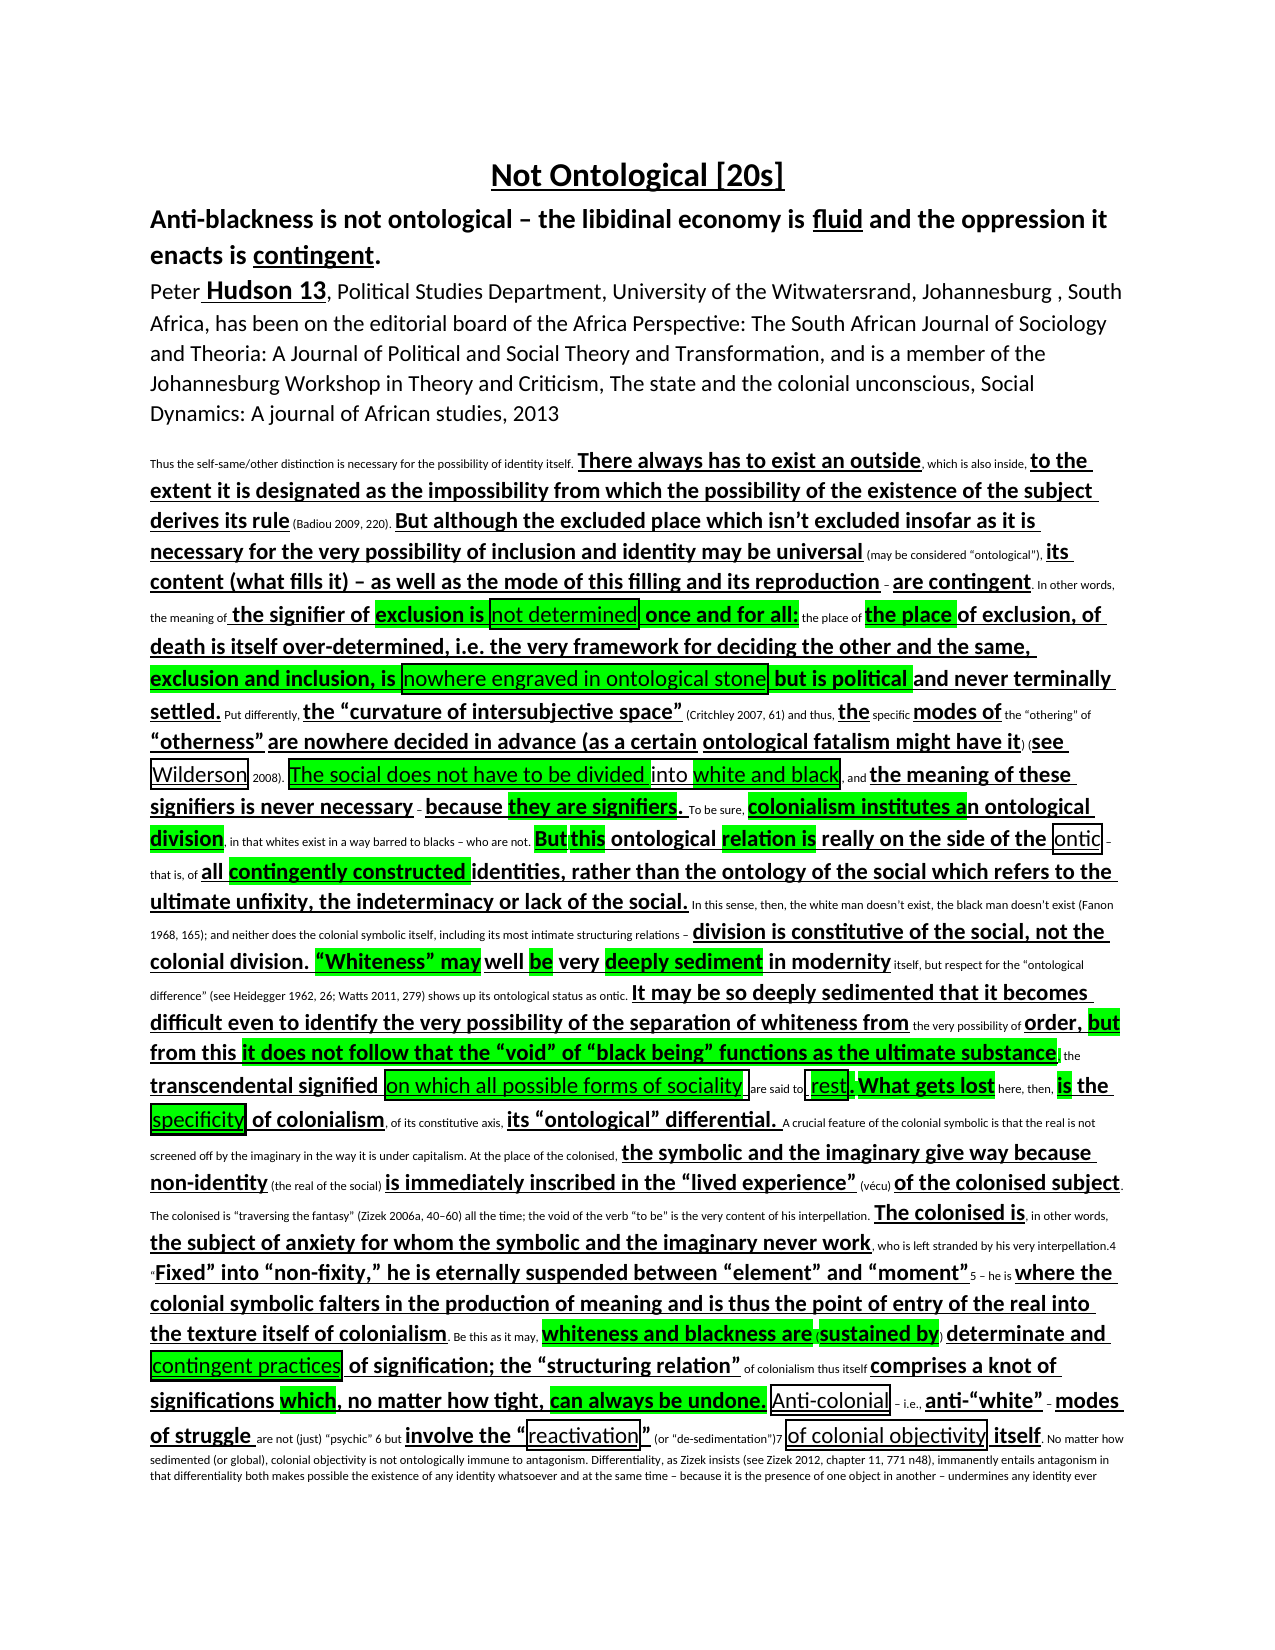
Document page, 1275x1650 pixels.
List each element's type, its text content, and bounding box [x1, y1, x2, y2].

subtitle Not Ontological [20s] [150, 154, 1125, 195]
subtitle Anti-blackness is not ontological – the libidinal economy is fluid and the oppression it enacts is contingent. [150, 202, 1125, 271]
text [150, 446, 1125, 1484]
text Peter Hudson 13, Political Studies Department, University of the Witwatersrand, Johannesburg , South Africa, has been on the editorial board of the Africa Perspective: The South African Journal of Sociology and Theoria: A Journal of Political and Social Theory and Transformation, and is a member of the Johannesburg Workshop in Theory and Criticism, The state and the colonial unconscious, Social Dynamics: A journal of African studies, 2013 [150, 273, 1125, 427]
